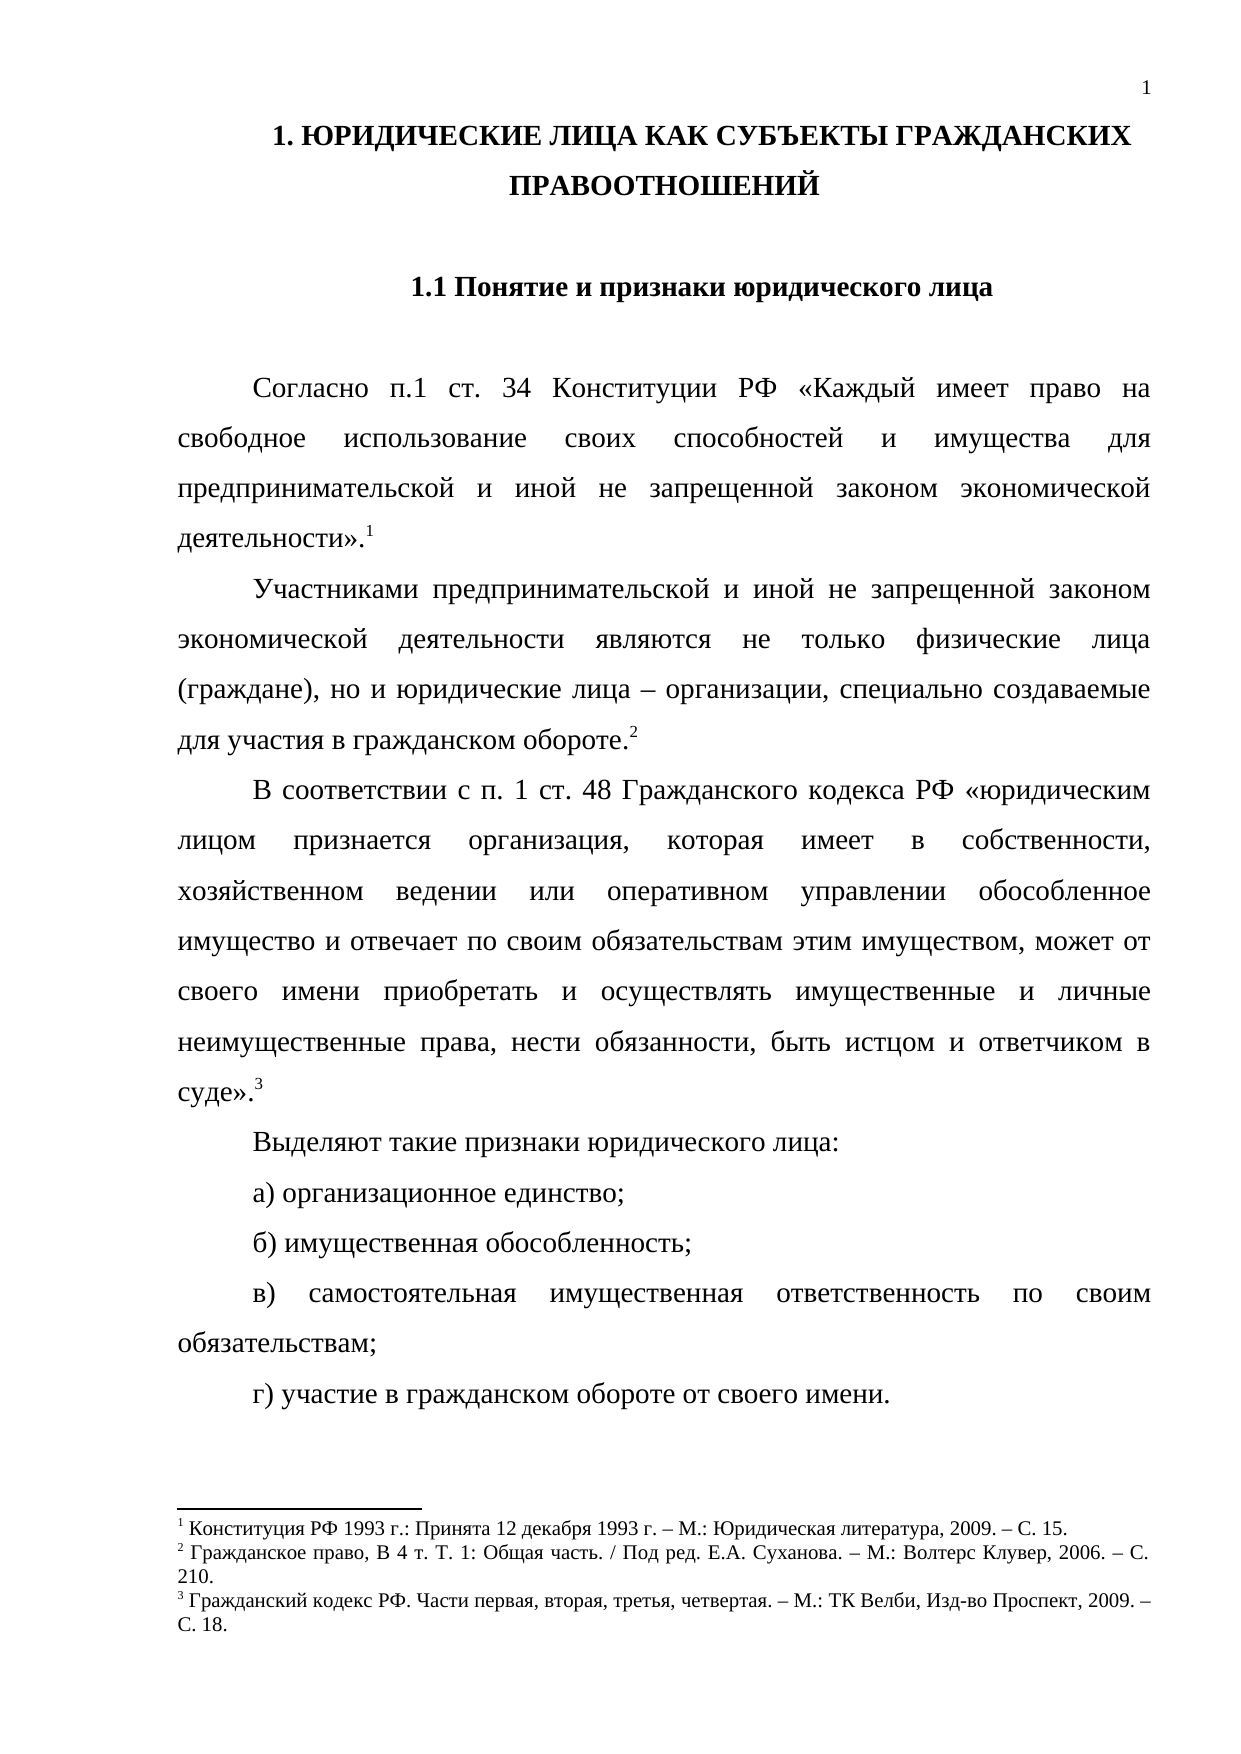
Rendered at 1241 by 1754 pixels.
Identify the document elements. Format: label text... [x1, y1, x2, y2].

text 1. Юридические лица как субъекты гражданских правоотношений [177, 118, 1152, 202]
text Участниками предпринимательской и иной не запрещенной законом экономической деятельности являются не только физические лица (граждане), но и юридические лица – организации, специально создаваемые для участия в гражданском обороте. [177, 571, 1152, 755]
text Согласно п.1 ст. 34 Конституции РФ «Каждый имеет право на свободное использование своих способностей и имущества для предпринимательской и иной не запрещенной законом экономической деятельности». [177, 370, 1152, 554]
text 1.1 Понятие и признаки юридического лица [177, 269, 1152, 303]
text а) организационное единство; [177, 1175, 1152, 1208]
text г) участие в гражданском обороте от своего имени. [177, 1376, 1152, 1409]
text б) имущественная обособленность; [177, 1225, 1152, 1258]
text В соответствии с п. 1 ст. 48 Гражданского кодекса РФ «юридическим лицом признается организация, которая имеет в собственности, хозяйственном ведении или оперативном управлении обособленное имущество и отвечает по своим обязательствам этим имуществом, может от своего имени приобретать и осуществлять имущественные и личные неимущественные права, нести обязанности, быть истцом и ответчиком в суде». [177, 772, 1152, 1108]
text в) самостоятельная имущественная ответственность по своим обязательствам; [177, 1275, 1152, 1359]
text Выделяют такие признаки юридического лица: [177, 1124, 1152, 1158]
